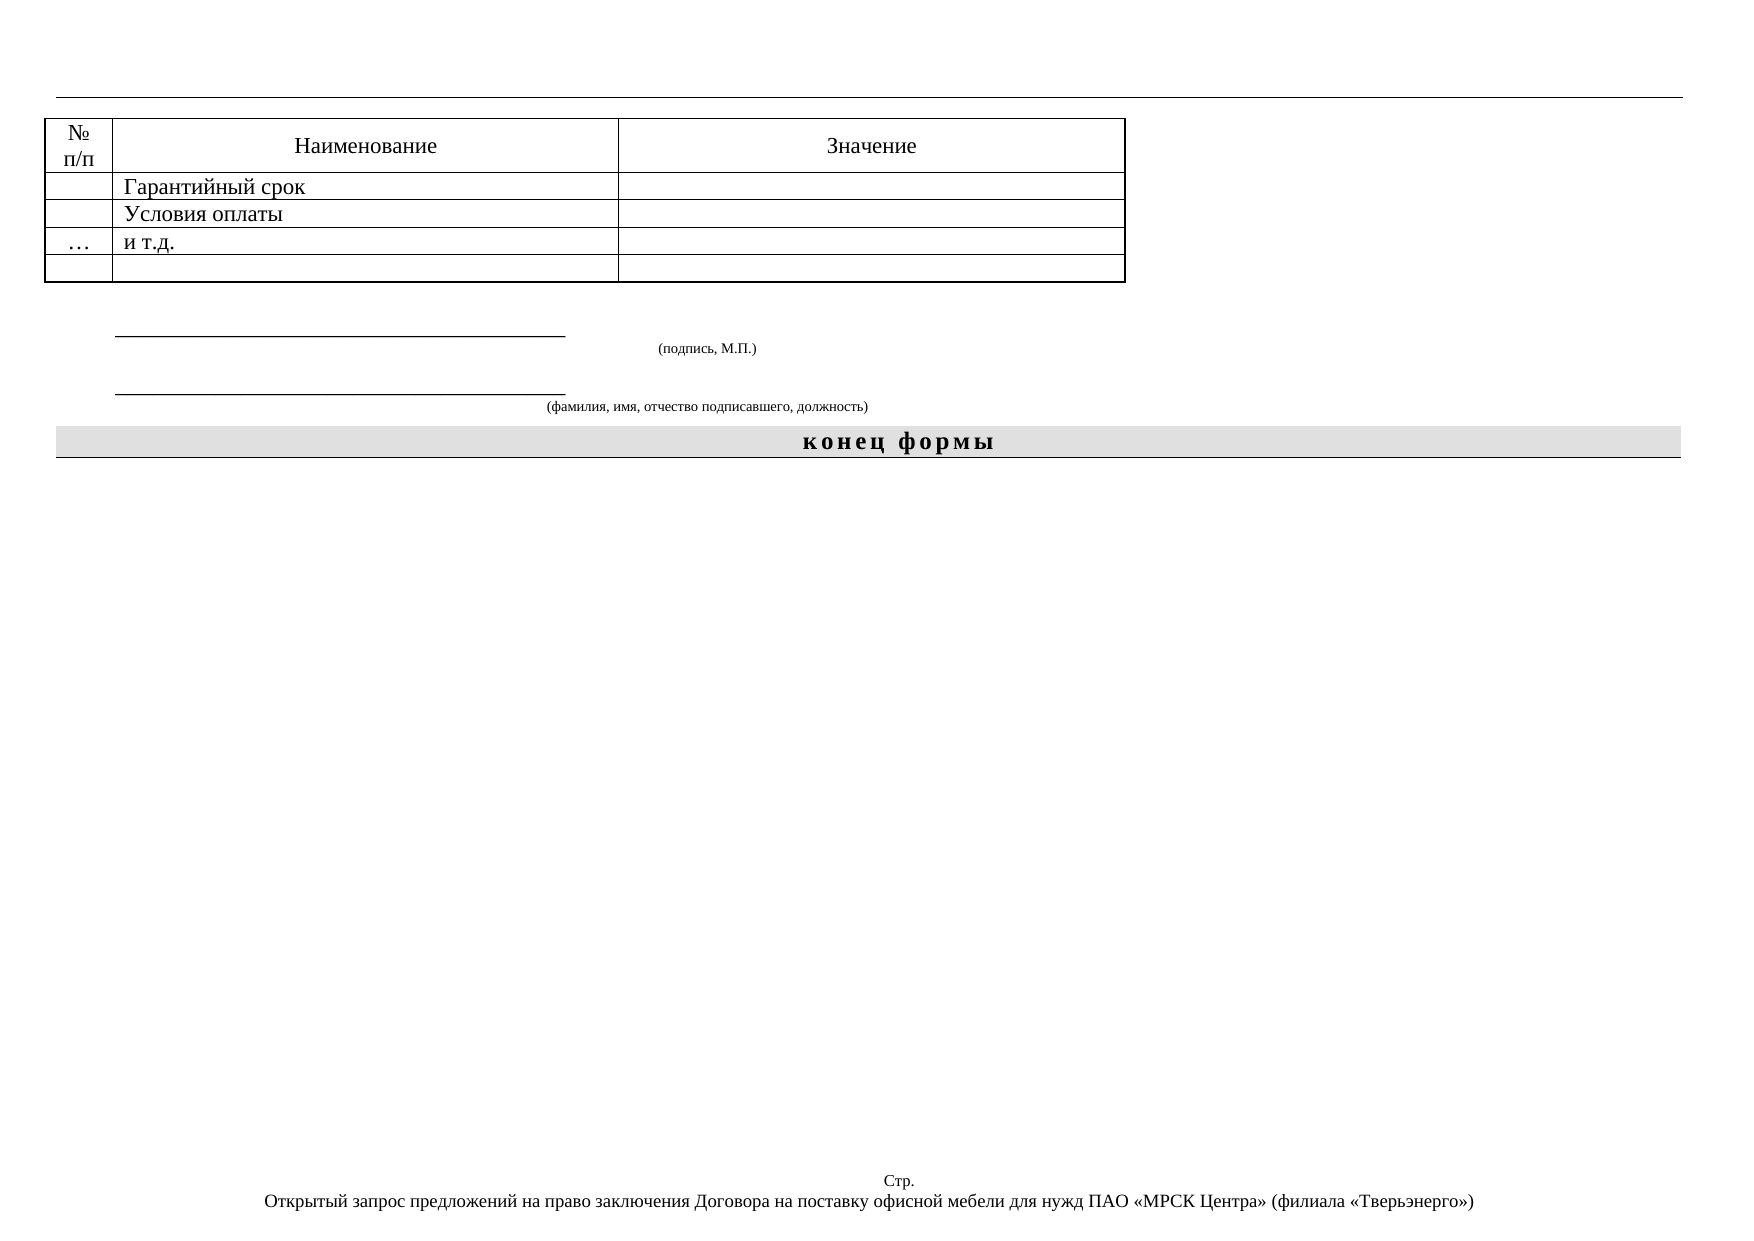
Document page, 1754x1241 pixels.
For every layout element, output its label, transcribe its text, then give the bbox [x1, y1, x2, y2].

text ____________________________________ [56, 369, 1683, 397]
table_header № п/п [46, 119, 112, 172]
table_header Наименование [113, 119, 618, 172]
table_cell [619, 173, 1124, 199]
text конец формы [56, 426, 1681, 457]
table_cell [619, 255, 1124, 281]
table_header Значение [619, 119, 1124, 172]
table_cell … [46, 228, 112, 254]
table_cell [46, 255, 112, 281]
text (подпись, М.П.) [56, 340, 1299, 369]
table_cell Гарантийный срок [113, 173, 618, 199]
table_cell [46, 200, 112, 227]
text (фамилия, имя, отчество подписавшего, должность) [56, 397, 1299, 426]
table_cell [113, 255, 618, 281]
table_cell Условия оплаты [113, 200, 618, 227]
table_cell [46, 173, 112, 199]
table_cell [619, 228, 1124, 254]
table_cell и т.д. [113, 228, 618, 254]
text ____________________________________ [56, 311, 1683, 340]
table_cell [619, 200, 1124, 227]
